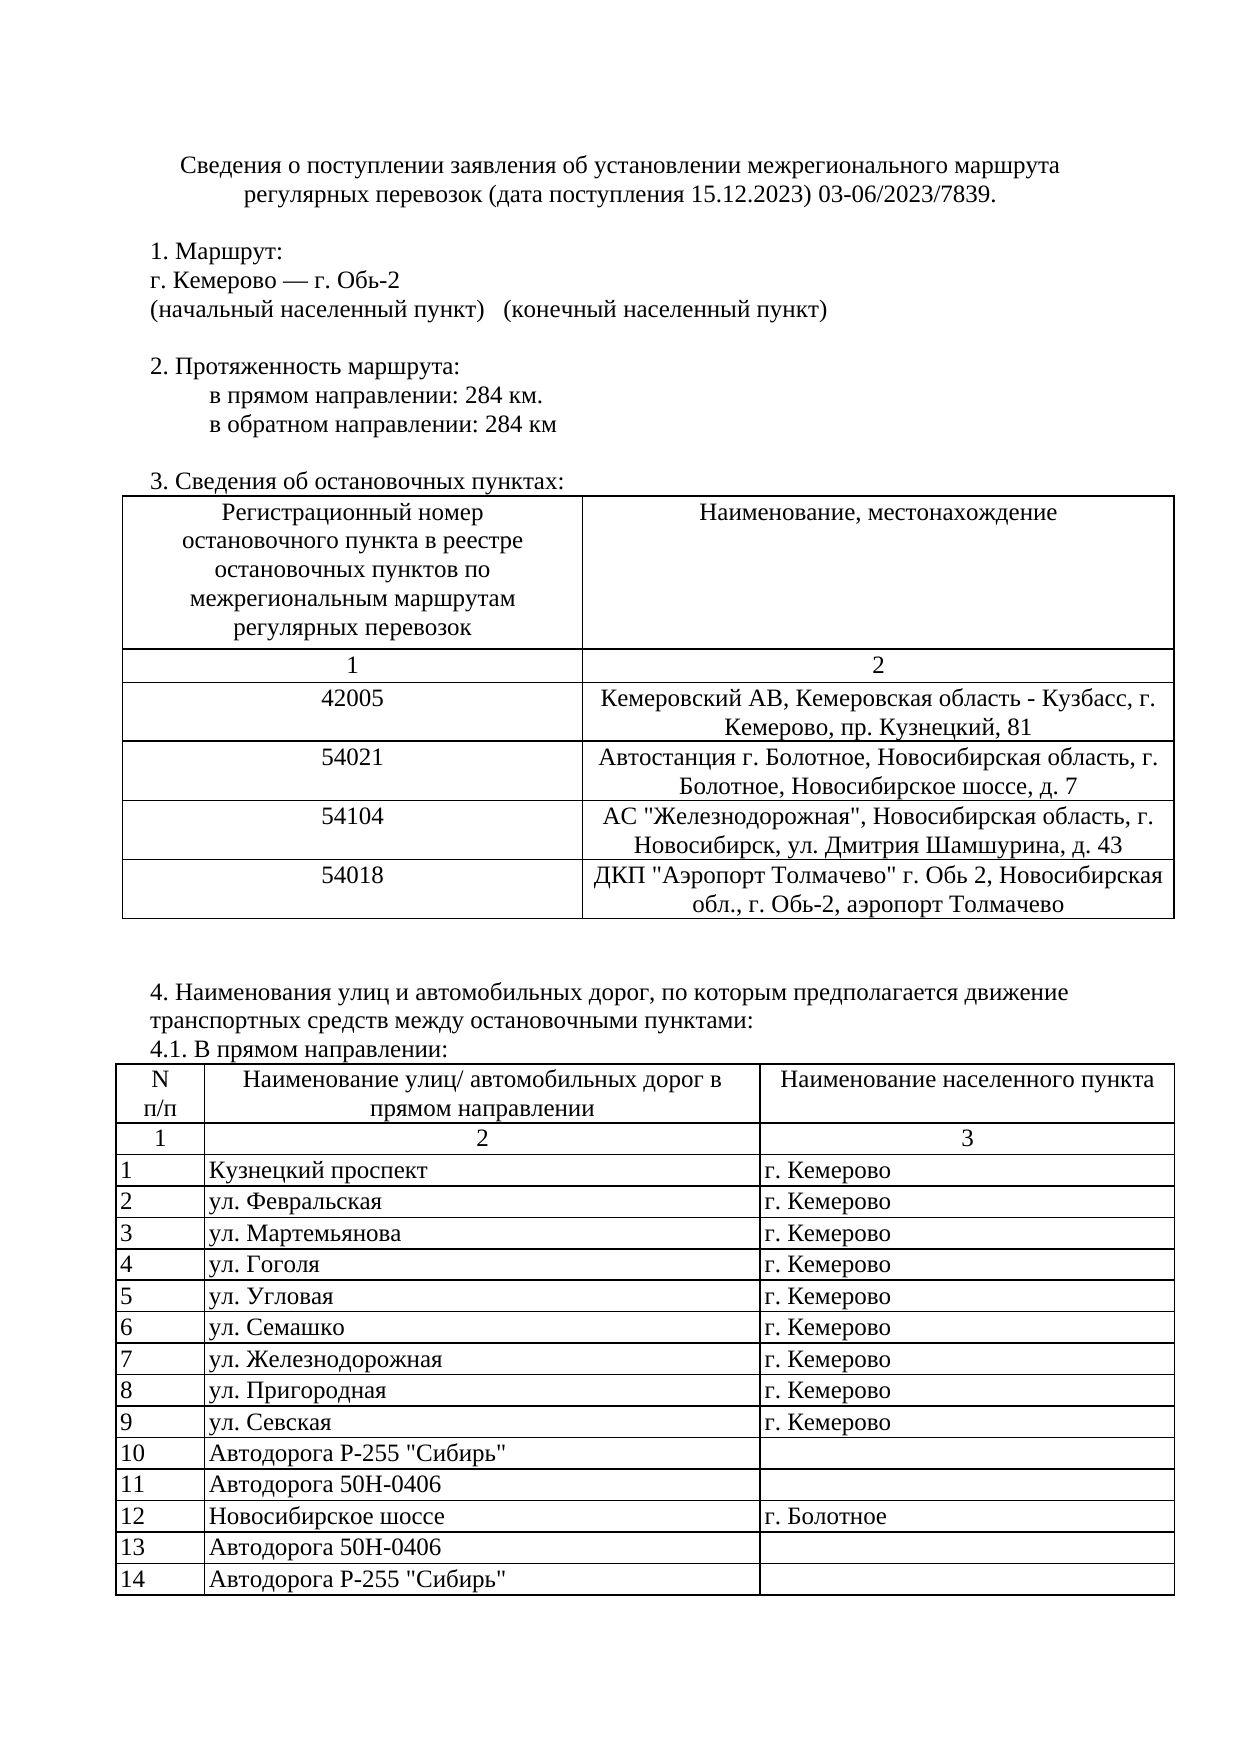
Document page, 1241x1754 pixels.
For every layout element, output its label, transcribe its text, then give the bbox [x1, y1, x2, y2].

table_cell г. Кемерово [761, 1375, 1174, 1405]
table_cell Автостанция г. Болотное, Новосибирская область, г. Болотное, Новосибирское шоссе, д. 7 [583, 742, 1173, 799]
table_header Наименование, местонахождение [583, 497, 1173, 648]
table_cell 2 [117, 1187, 204, 1216]
text 4.1. В прямом направлении: [150, 1034, 1090, 1063]
table_cell 5 [117, 1281, 204, 1311]
table_cell Новосибирское шоссе [205, 1501, 759, 1531]
table_cell ул. Железнодорожная [205, 1344, 759, 1374]
table_cell ул. Мартемьянова [205, 1218, 759, 1248]
table_cell 13 [117, 1533, 204, 1562]
table_cell г. Кемерово [761, 1281, 1174, 1311]
text 2. Протяженность маршрута: [150, 351, 1090, 380]
table_cell Автодорога 50H-0406 [205, 1470, 759, 1499]
table_cell [761, 1438, 1174, 1468]
table_cell г. Кемерово [761, 1250, 1174, 1279]
table_header Наименование улиц/ автомобильных дорог в прямом направлении [205, 1065, 759, 1122]
table_cell 8 [117, 1375, 204, 1405]
table_cell 14 [117, 1564, 204, 1594]
table_cell 1 [117, 1155, 204, 1185]
table_cell Кемеровский АВ, Кемеровская область - Кузбасс, г. Кемерово, пр. Кузнецкий, 81 [583, 683, 1173, 740]
table_cell 12 [117, 1501, 204, 1531]
table_cell 7 [117, 1344, 204, 1374]
table_cell ул. Пригородная [205, 1375, 759, 1405]
table_cell Автодорога 50H-0406 [205, 1533, 759, 1562]
table_cell г. Кемерово [761, 1312, 1174, 1342]
table_cell Кузнецкий проспект [205, 1155, 759, 1185]
text 1. Маршрут: [150, 236, 1090, 265]
table_cell 9 [117, 1407, 204, 1437]
table_cell 3 [761, 1124, 1174, 1153]
table_header Наименование населенного пункта [761, 1065, 1174, 1122]
table_cell 2 [583, 650, 1173, 681]
table_cell 1 [117, 1124, 204, 1153]
table_cell 6 [117, 1312, 204, 1342]
table_cell г. Болотное [761, 1501, 1174, 1531]
table_cell ул. Февральская [205, 1187, 759, 1216]
table_cell ул. Гоголя [205, 1250, 759, 1279]
table_cell 2 [205, 1124, 759, 1153]
table_cell ул. Семашко [205, 1312, 759, 1342]
table_cell ул. Угловая [205, 1281, 759, 1311]
table_cell 4 [117, 1250, 204, 1279]
table_cell г. Кемерово [761, 1218, 1174, 1248]
table_cell г. Кемерово [761, 1155, 1174, 1185]
table_cell ул. Севская [205, 1407, 759, 1437]
table_cell г. Кемерово [761, 1407, 1174, 1437]
table_cell 10 [117, 1438, 204, 1468]
table_cell 42005 [123, 683, 582, 740]
table_cell 11 [117, 1470, 204, 1499]
text г. Кемерово — г. Обь-2 [150, 265, 1090, 294]
table_cell Автодорога Р-255 "Сибирь" [205, 1438, 759, 1468]
text 3. Сведения об остановочных пунктах: [150, 466, 1090, 495]
table_cell 54021 [123, 742, 582, 799]
text в обратном направлении: 284 км [150, 409, 1090, 437]
table_cell 54018 [123, 860, 582, 918]
table_cell [761, 1564, 1174, 1594]
table_cell [761, 1470, 1174, 1499]
table_header Регистрационный номер остановочного пункта в реестре остановочных пунктов по межрегиональным маршрутам регулярных перевозок [123, 497, 582, 648]
text 4. Наименования улиц и автомобильных дорог, по которым предполагается движение транспортных средств между остановочными пунктами: [150, 977, 1090, 1034]
table_cell 54104 [123, 801, 582, 858]
table_cell 3 [117, 1218, 204, 1248]
text Сведения о поступлении заявления об установлении межрегионального маршрута регулярных перевозок (дата поступления 15.12.2023) 03-06/2023/7839. [150, 150, 1090, 207]
table_cell АС "Железнодорожная", Новосибирская область, г. Новосибирск, ул. Дмитрия Шамшурина, д. 43 [583, 801, 1173, 858]
text (начальный населенный пункт) (конечный населенный пункт) [150, 294, 1090, 322]
table_cell г. Кемерово [761, 1187, 1174, 1216]
table_cell г. Кемерово [761, 1344, 1174, 1374]
table_header N п/п [117, 1065, 204, 1122]
table_cell [761, 1533, 1174, 1562]
text в прямом направлении: 284 км. [150, 380, 1090, 409]
table_cell ДКП "Аэропорт Толмачево" г. Обь 2, Новосибирская обл., г. Обь-2, аэропорт Толмачево [583, 860, 1173, 918]
table_cell Автодорога Р-255 "Сибирь" [205, 1564, 759, 1594]
table_cell 1 [123, 650, 582, 681]
